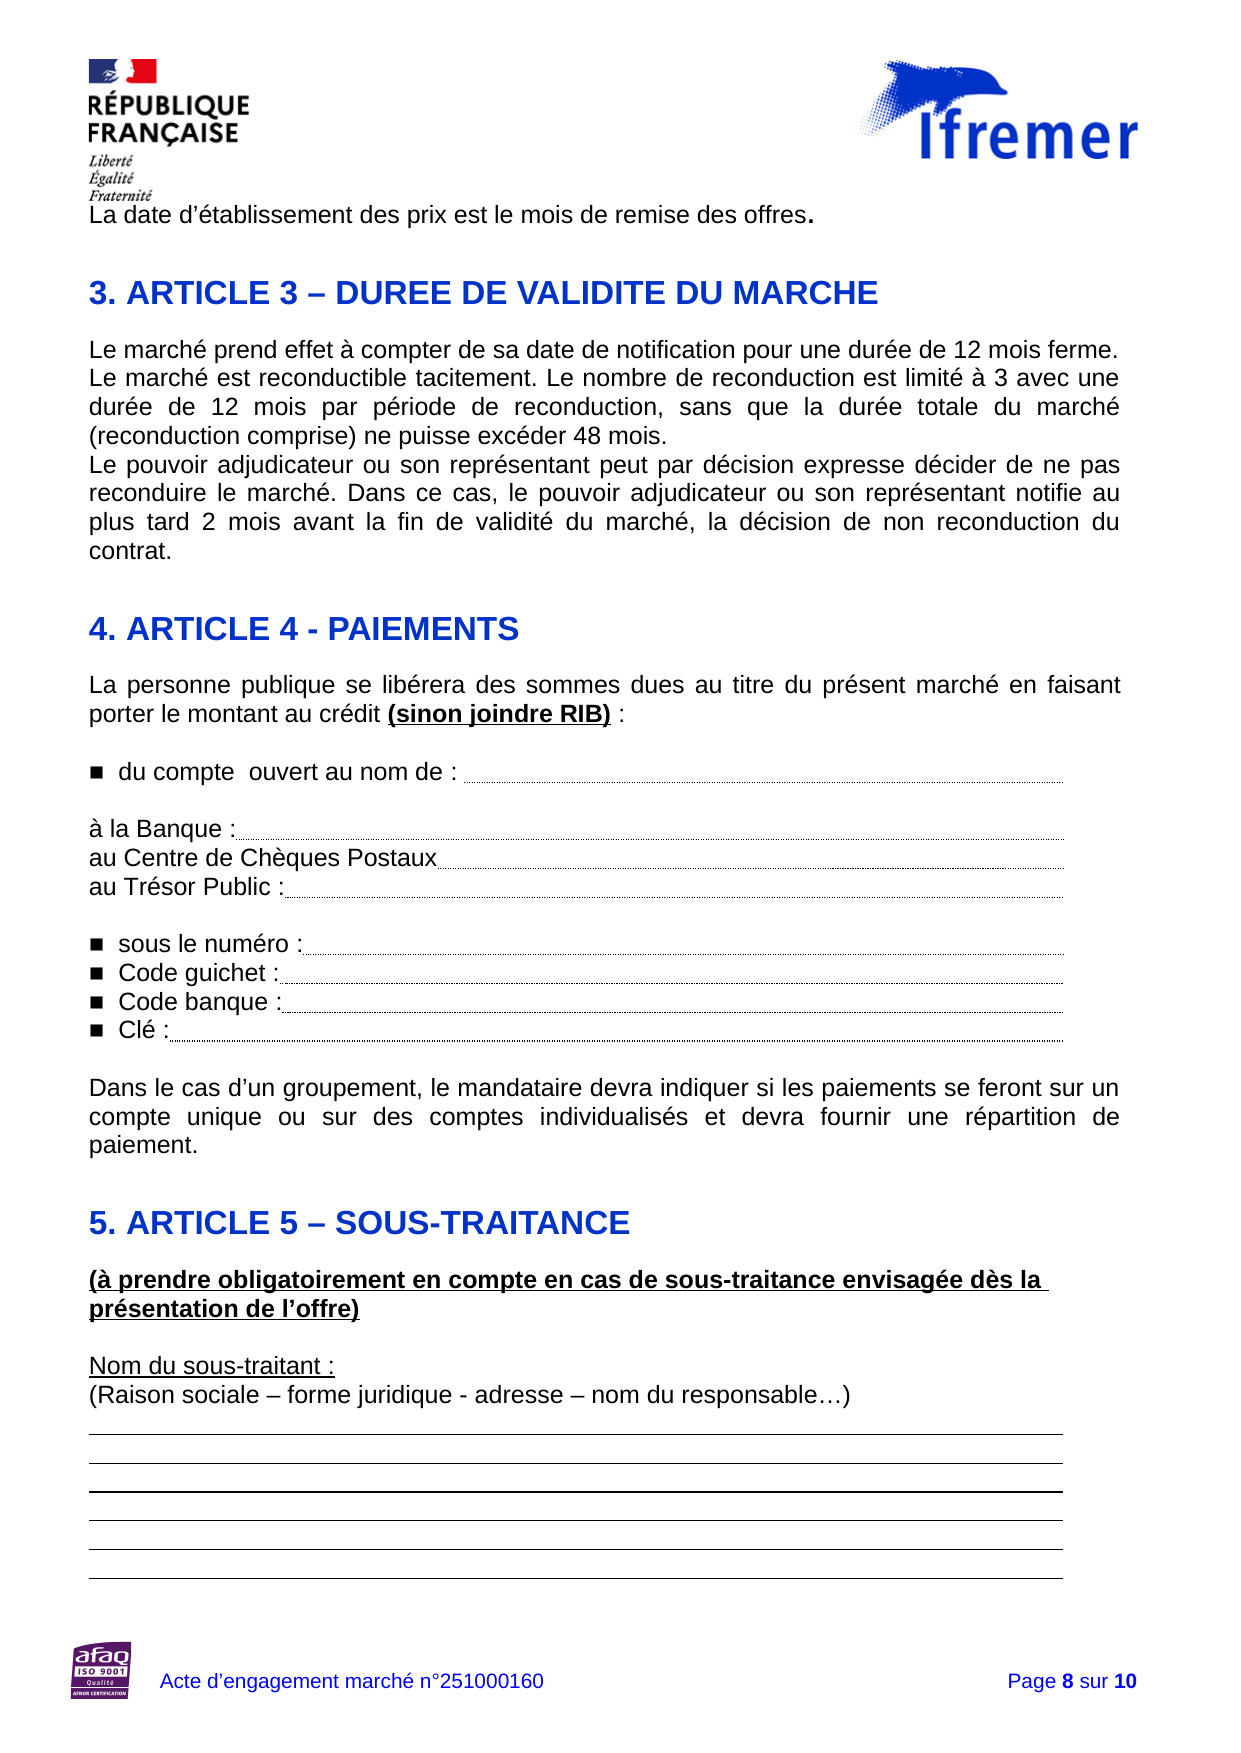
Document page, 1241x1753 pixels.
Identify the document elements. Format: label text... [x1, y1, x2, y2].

text Le marché prend effet à compter de sa date de notification pour une durée de 12 mois ferme. [89, 335, 1122, 363]
picture [88, 59, 249, 201]
list sous le numéro : [89, 929, 1122, 958]
list Code guichet : [89, 958, 1122, 987]
picture [859, 60, 1138, 159]
text La date d’établissement des prix est le mois de remise des offres. [89, 200, 1122, 229]
list ARTICLE 5 – SOUS-TRAITANCE [89, 1213, 1122, 1240]
list ARTICLE 4 - PAIEMENTS [89, 618, 1122, 646]
text au Trésor Public : [89, 872, 1122, 901]
text Dans le cas d’un groupement, le mandataire devra indiquer si les paiements se feront sur un compte unique ou sur des comptes individualisés et devra fournir une répartition de paiement. [89, 1073, 1122, 1159]
text La personne publique se libérera des sommes dues au titre du présent marché en faisant porter le montant au crédit (sinon joindre RIB) : [89, 671, 1122, 728]
list du compte ouvert au nom de : [89, 757, 1122, 786]
text Le marché est reconductible tacitement. Le nombre de reconduction est limité à 3 avec une durée de 12 mois par période de reconduction, sans que la durée totale du marché (reconduction comprise) ne puisse excéder 48 mois. [89, 363, 1122, 450]
picture [70, 1641, 132, 1699]
text (Raison sociale – forme juridique - adresse – nom du responsable…) [89, 1380, 1122, 1409]
text Nom du sous-traitant : [89, 1351, 1122, 1380]
text (à prendre obligatoirement en compte en cas de sous-traitance envisagée dès la présentation de l’offre) [89, 1265, 1122, 1323]
list ARTICLE 3 – DUREE DE VALIDITE DU MARCHE [89, 283, 1122, 310]
text Le pouvoir adjudicateur ou son représentant peut par décision expresse décider de ne pas reconduire le marché. Dans ce cas, le pouvoir adjudicateur ou son représentant notifie au plus tard 2 mois avant la fin de validité du marché, la décision de non reconduction du contrat. [89, 450, 1122, 565]
list Code banque : [89, 987, 1122, 1016]
text au Centre de Chèques Postaux [89, 843, 1122, 872]
text à la Banque : [89, 814, 1122, 843]
list Clé : [89, 1016, 1122, 1044]
